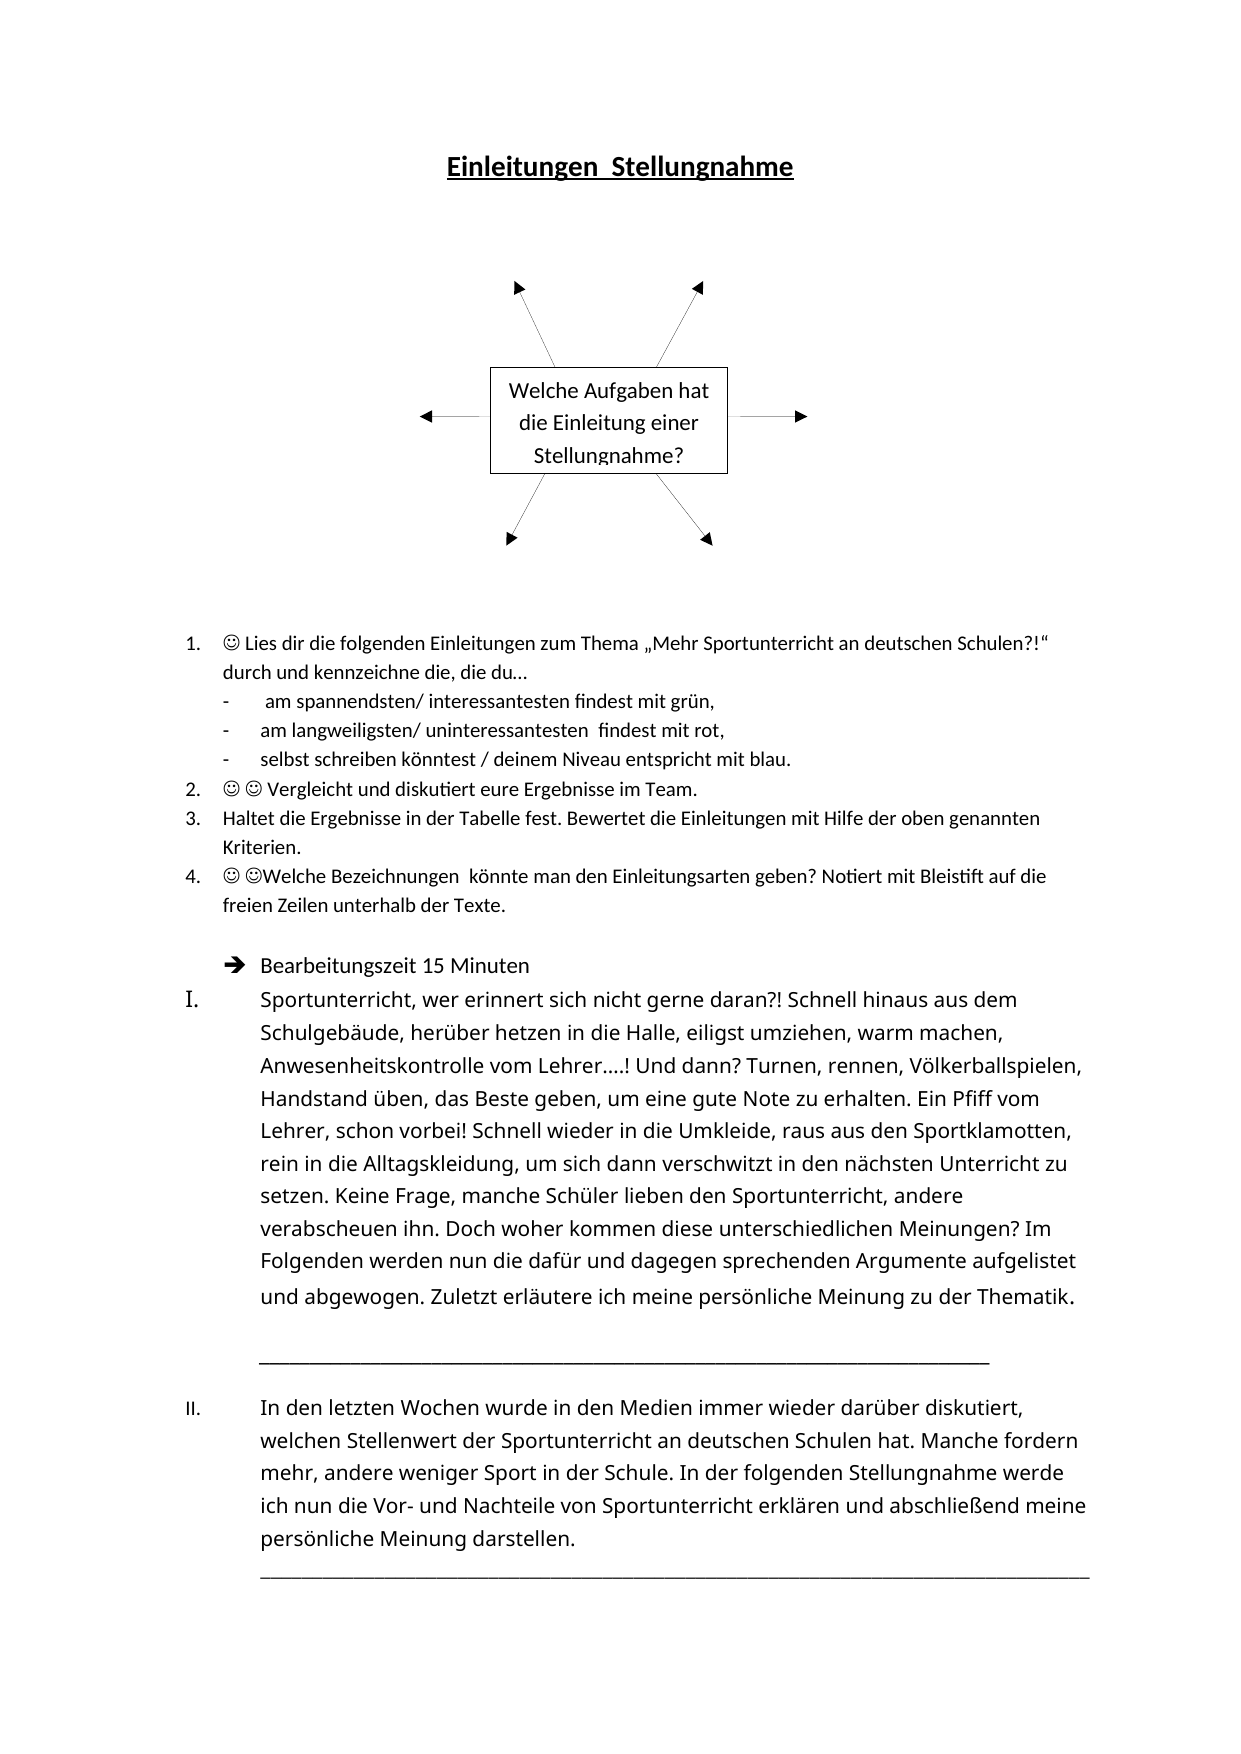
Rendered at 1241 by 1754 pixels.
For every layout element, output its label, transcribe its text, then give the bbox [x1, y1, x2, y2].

list Sportunterricht, wer erinnert sich nicht gerne daran?! Schnell hinaus aus dem Schulgebäude, herüber hetzen in die Halle, eiligst umziehen, warm machen, Anwesenheitskontrolle vom Lehrer….! Und dann? Turnen, rennen, Völkerballspielen, Handstand üben, das Beste geben, um eine gute Note zu erhalten. Ein Pfiff vom Lehrer, schon vorbei! Schnell wieder in die Umkleide, raus aus den Sportklamotten, rein in die Alltagskleidung, um sich dann verschwitzt in den nächsten Unterricht zu setzen. Keine Frage, manche Schüler lieben den Sportunterricht, andere verabscheuen ihn. Doch woher kommen diese unterschiedlichen Meinungen? Im Folgenden werden nun die dafür und dagegen sprechenden Argumente aufgelistet und abgewogen. Zuletzt erläutere ich meine persönliche Meinung zu der Thematik. [185, 983, 1093, 1311]
list Welche Bezeichnungen könnte man den Einleitungsarten geben? Notiert mit Bleistift auf die freien Zeilen unterhalb der Texte. [185, 863, 1093, 918]
text Einleitungen Stellungnahme [148, 148, 1093, 183]
list am spannendsten/ interessantesten findest mit grün, [223, 688, 1093, 714]
list selbst schreiben könntest / deinem Niveau entspricht mit blau. [223, 747, 1093, 772]
list Vergleicht und diskutiert eure Ergebnisse im Team. [185, 776, 1093, 801]
list Bearbeitungszeit 15 Minuten [223, 951, 1093, 979]
list In den letzten Wochen wurde in den Medien immer wieder darüber diskutiert, welchen Stellenwert der Sportunterricht an deutschen Schulen hat. Manche fordern mehr, andere weniger Sport in der Schule. In der folgenden Stellungnahme werde ich nun die Vor- und Nachteile von Sportunterricht erklären und abschließend meine persönliche Meinung darstellen. ________________________________________________________________________________ [185, 1393, 1093, 1581]
list am langweiligsten/ uninteressantesten findest mit rot, [223, 717, 1093, 743]
list Haltet die Ergebnisse in der Tabelle fest. Bewertet die Einleitungen mit Hilfe der oben genannten Kriterien. [185, 805, 1093, 859]
text ________________________________________________________________________ [185, 1337, 1093, 1368]
list Lies dir die folgenden Einleitungen zum Thema „Mehr Sportunterricht an deutschen Schulen?!“ durch und kennzeichne die, die du… [185, 630, 1093, 684]
